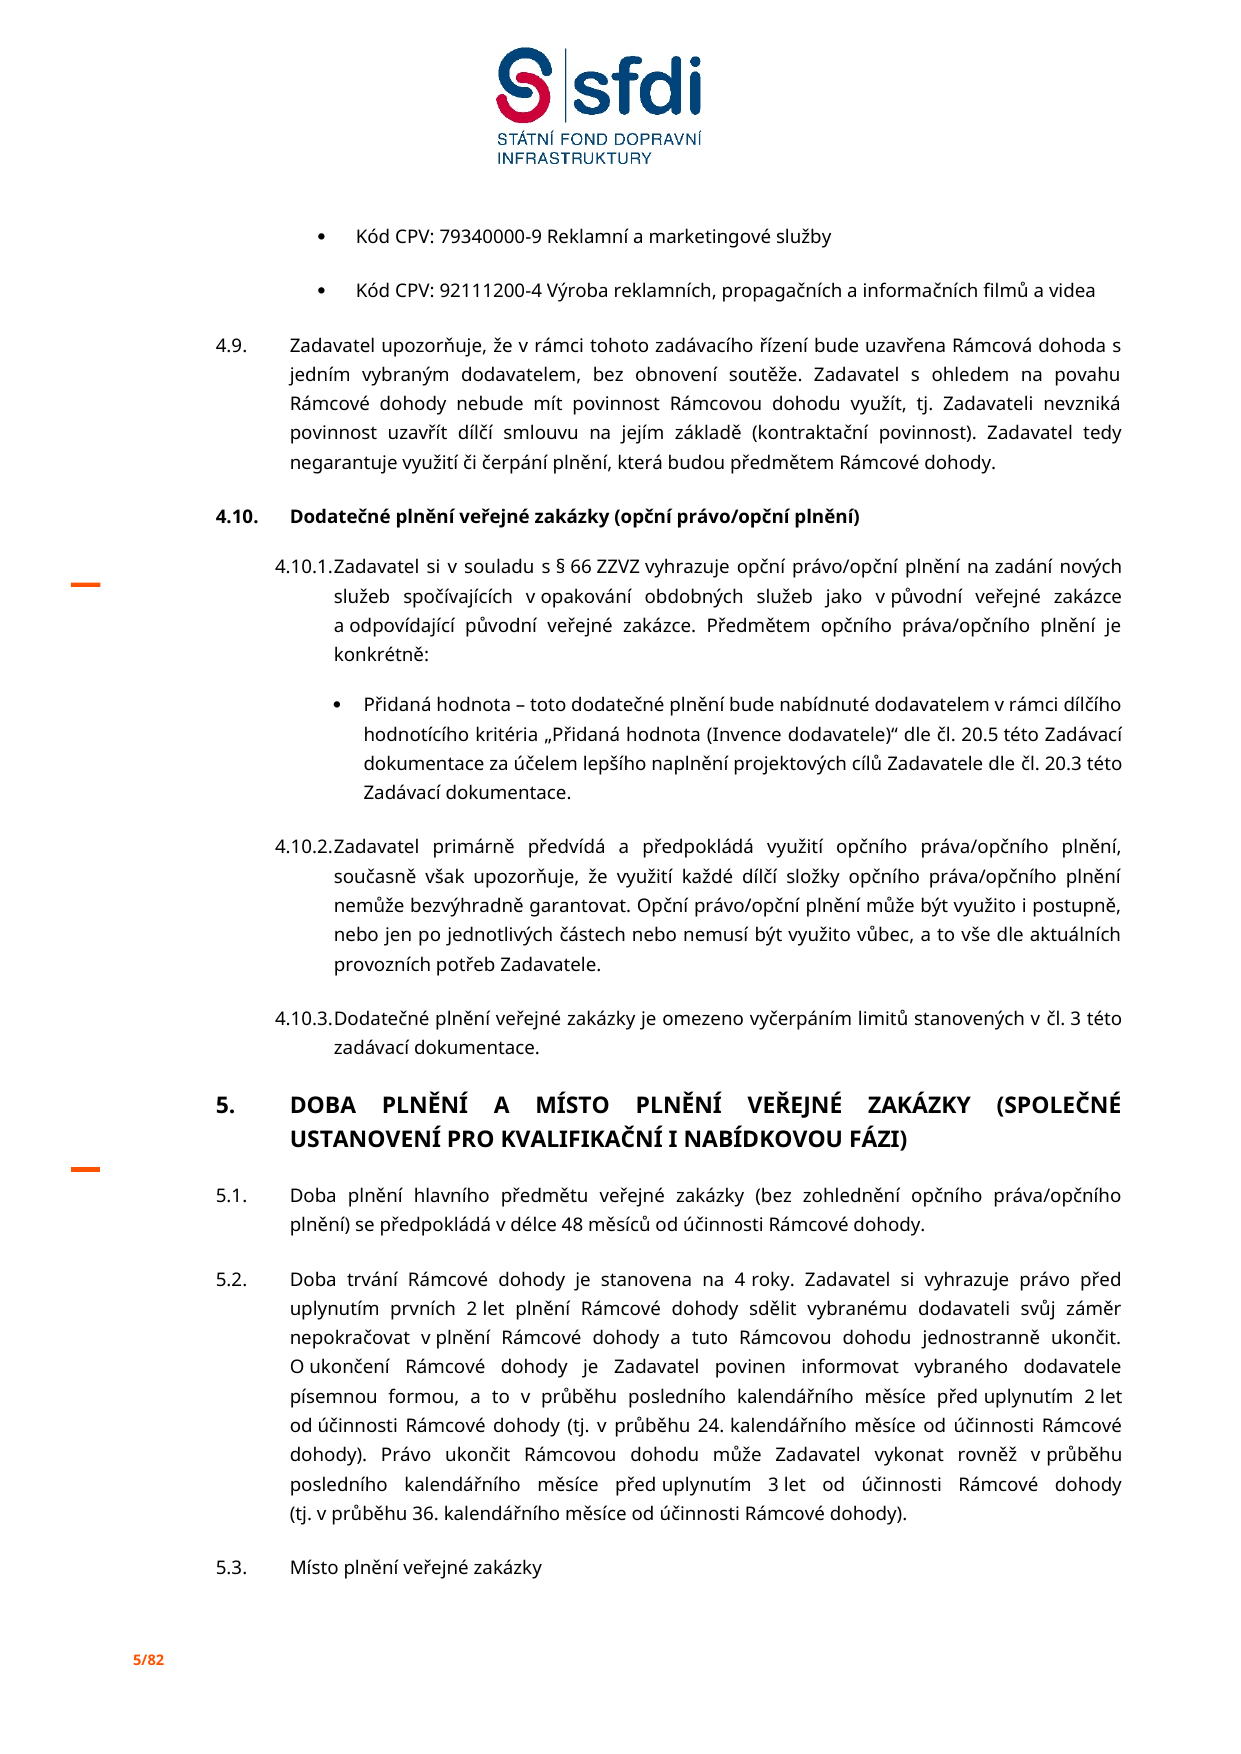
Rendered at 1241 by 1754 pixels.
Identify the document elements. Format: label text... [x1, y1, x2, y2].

list Kód CPV: 92111200-4 Výroba reklamních, propagačních a informačních filmů a videa [318, 278, 1122, 303]
list Zadavatel si v souladu s § 66 ZZVZ vyhrazuje opční právo/opční plnění na zadání nových služeb spočívajících v opakování obdobných služeb jako v původní veřejné zakázce a odpovídající původní veřejné zakázce. Předmětem opčního práva/opčního plnění je konkrétně: [275, 554, 1122, 667]
list DOBA PLNĚNÍ A MÍSTO PLNĚNÍ VEŘEJNÉ ZAKÁZKY (SPOLEČNÉ USTANOVENÍ PRO KVALIFIKAČNÍ I NABÍDKOVOU FÁZI) [216, 1089, 1122, 1154]
list Dodatečné plnění veřejné zakázky (opční právo/opční plnění) [216, 503, 1122, 529]
list Zadavatel primárně předvídá a předpokládá využití opčního práva/opčního plnění, současně však upozorňuje, že využití každé dílčí složky opčního práva/opčního plnění nemůže bezvýhradně garantovat. Opční právo/opční plnění může být využito i postupně, nebo jen po jednotlivých částech nebo nemusí být využito vůbec, a to vše dle aktuálních provozních potřeb Zadavatele. [275, 834, 1122, 976]
list Kód CPV: 79340000-9 Reklamní a marketingové služby [318, 223, 1122, 249]
list Přidaná hodnota – toto dodatečné plnění bude nabídnuté dodavatelem v rámci dílčího hodnotícího kritéria „Přidaná hodnota (Invence dodavatele)“ dle čl. 20.5 této Zadávací dokumentace za účelem lepšího naplnění projektových cílů Zadavatele dle čl. 20.3 této Zadávací dokumentace. [334, 692, 1122, 805]
list Doba plnění hlavního předmětu veřejné zakázky (bez zohlednění opčního práva/opčního plnění) se předpokládá v délce 48 měsíců od účinnosti Rámcové dohody. [216, 1182, 1122, 1237]
list Zadavatel upozorňuje, že v rámci tohoto zadávacího řízení bude uzavřena Rámcová dohoda s jedním vybraným dodavatelem, bez obnovení soutěže. Zadavatel s ohledem na povahu Rámcové dohody nebude mít povinnost Rámcovou dohodu využít, tj. Zadavateli nevzniká povinnost uzavřít dílčí smlouvu na jejím základě (kontraktační povinnost). Zadavatel tedy negarantuje využití či čerpání plnění, která budou předmětem Rámcové dohody. [216, 332, 1122, 474]
picture [496, 45, 702, 164]
list Dodatečné plnění veřejné zakázky je omezeno vyčerpáním limitů stanovených v čl. 3 této zadávací dokumentace. [275, 1005, 1122, 1060]
list Doba trvání Rámcové dohody je stanovena na 4 roky. Zadavatel si vyhrazuje právo před uplynutím prvních 2 let plnění Rámcové dohody sdělit vybranému dodavateli svůj záměr nepokračovat v plnění Rámcové dohody a tuto Rámcovou dohodu jednostranně ukončit. O ukončení Rámcové dohody je Zadavatel povinen informovat vybraného dodavatele písemnou formou, a to v průběhu posledního kalendářního měsíce před uplynutím 2 let od účinnosti Rámcové dohody (tj. v průběhu 24. kalendářního měsíce od účinnosti Rámcové dohody). Právo ukončit Rámcovou dohodu může Zadavatel vykonat rovněž v průběhu posledního kalendářního měsíce před uplynutím 3 let od účinnosti Rámcové dohody (tj. v průběhu 36. kalendářního měsíce od účinnosti Rámcové dohody). [216, 1266, 1122, 1526]
list Místo plnění veřejné zakázky [216, 1554, 1122, 1580]
